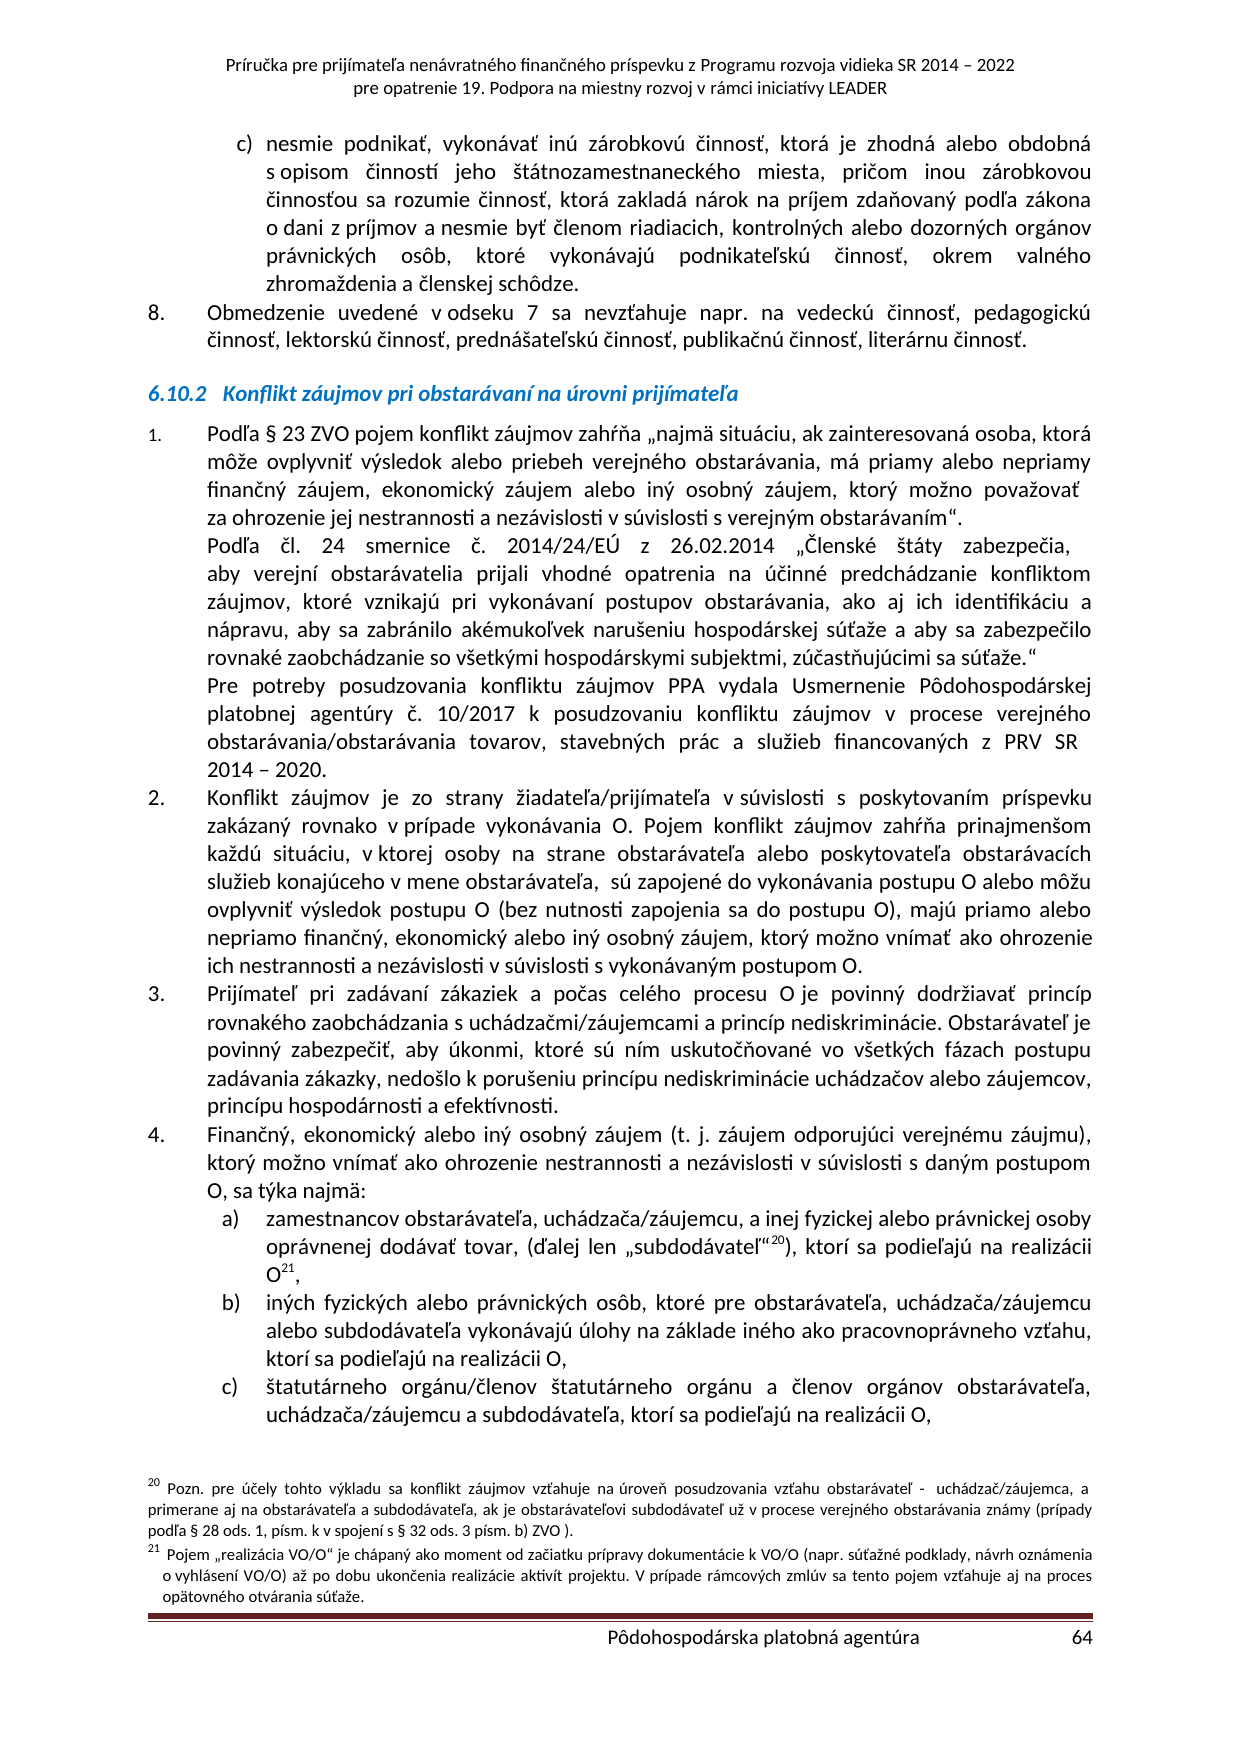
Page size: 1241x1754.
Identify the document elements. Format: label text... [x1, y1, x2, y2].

list nesmie podnikať, vykonávať inú zárobkovú činnosť, ktorá je zhodná alebo obdobná s opisom činností jeho štátnozamestnaneckého miesta, pričom inou zárobkovou činnosťou sa rozumie činnosť, ktorá zakladá nárok na príjem zdaňovaný podľa zákona o dani z príjmov a nesmie byť členom riadiacich, kontrolných alebo dozorných orgánov právnických osôb, ktoré vykonávajú podnikateľskú činnosť, okrem valného zhromaždenia a členskej schôdze. [236, 129, 1093, 298]
list Podľa čl. 24 smernice č. 2014/24/EÚ z 26.02.2014 „Členské štáty zabezpečia, aby verejní obstarávatelia prijali vhodné opatrenia na účinné predchádzanie konfliktom záujmov, ktoré vznikajú pri vykonávaní postupov obstarávania, ako aj ich identifikáciu a nápravu, aby sa zabránilo akémukoľvek narušeniu hospodárskej súťaže a aby sa zabezpečilo rovnaké zaobchádzanie so všetkými hospodárskymi subjektmi, zúčastňujúcimi sa súťaže.“ [207, 531, 1093, 671]
list štatutárneho orgánu/členov štatutárneho orgánu a členov orgánov obstarávateľa, uchádzača/záujemcu a subdodávateľa, ktorí sa podieľajú na realizácii O, [222, 1372, 1093, 1428]
list Finančný, ekonomický alebo iný osobný záujem (t. j. záujem odporujúci verejnému záujmu), ktorý možno vnímať ako ohrozenie nestrannosti a nezávislosti v súvislosti s daným postupom O, sa týka najmä: [148, 1120, 1093, 1204]
list Podľa § 23 ZVO pojem konflikt záujmov zahŕňa „najmä situáciu, ak zainteresovaná osoba, ktorá môže ovplyvniť výsledok alebo priebeh verejného obstarávania, má priamy alebo nepriamy finančný záujem, ekonomický záujem alebo iný osobný záujem, ktorý možno považovať za ohrozenie jej nestrannosti a nezávislosti v súvislosti s verejným obstarávaním“. [148, 419, 1093, 531]
list Prijímateľ pri zadávaní zákaziek a počas celého procesu O je povinný dodržiavať princíp rovnakého zaobchádzania s uchádzačmi/záujemcami a princíp nediskriminácie. Obstarávateľ je povinný zabezpečiť, aby úkonmi, ktoré sú ním uskutočňované vo všetkých fázach postupu zadávania zákazky, nedošlo k porušeniu princípu nediskriminácie uchádzačov alebo záujemcov, princípu hospodárnosti a efektívnosti. [148, 979, 1093, 1120]
subtitle Konflikt záujmov pri obstarávaní na úrovni prijímateľa [148, 379, 1093, 407]
list iných fyzických alebo právnických osôb, ktoré pre obstarávateľa, uchádzača/záujemcu alebo subdodávateľa vykonávajú úlohy na základe iného ako pracovnoprávneho vzťahu, ktorí sa podieľajú na realizácii O, [222, 1288, 1093, 1372]
list Obmedzenie uvedené v odseku 7 sa nevzťahuje napr. na vedeckú činnosť, pedagogickú činnosť, lektorskú činnosť, prednášateľskú činnosť, publikačnú činnosť, literárnu činnosť. [148, 298, 1093, 354]
list Pre potreby posudzovania konfliktu záujmov PPA vydala Usmernenie Pôdohospodárskej platobnej agentúry č. 10/2017 k posudzovaniu konfliktu záujmov v procese verejného obstarávania/obstarávania tovarov, stavebných prác a služieb financovaných z PRV SR 2014 – 2020. [207, 671, 1093, 783]
list zamestnancov obstarávateľa, uchádzača/záujemcu, a inej fyzickej alebo právnickej osoby oprávnenej dodávať tovar, (ďalej len „subdodávateľ“), ktorí sa podieľajú na realizácii O, [222, 1204, 1093, 1288]
list Konflikt záujmov je zo strany žiadateľa/prijímateľa v súvislosti s poskytovaním príspevku zakázaný rovnako v prípade vykonávania O. Pojem konflikt záujmov zahŕňa prinajmenšom každú situáciu, v ktorej osoby na strane obstarávateľa alebo poskytovateľa obstarávacích služieb konajúceho v mene obstarávateľa, sú zapojené do vykonávania postupu O alebo môžu ovplyvniť výsledok postupu O (bez nutnosti zapojenia sa do postupu O), majú priamo alebo nepriamo finančný, ekonomický alebo iný osobný záujem, ktorý možno vnímať ako ohrozenie ich nestrannosti a nezávislosti v súvislosti s vykonávaným postupom O. [148, 783, 1093, 979]
